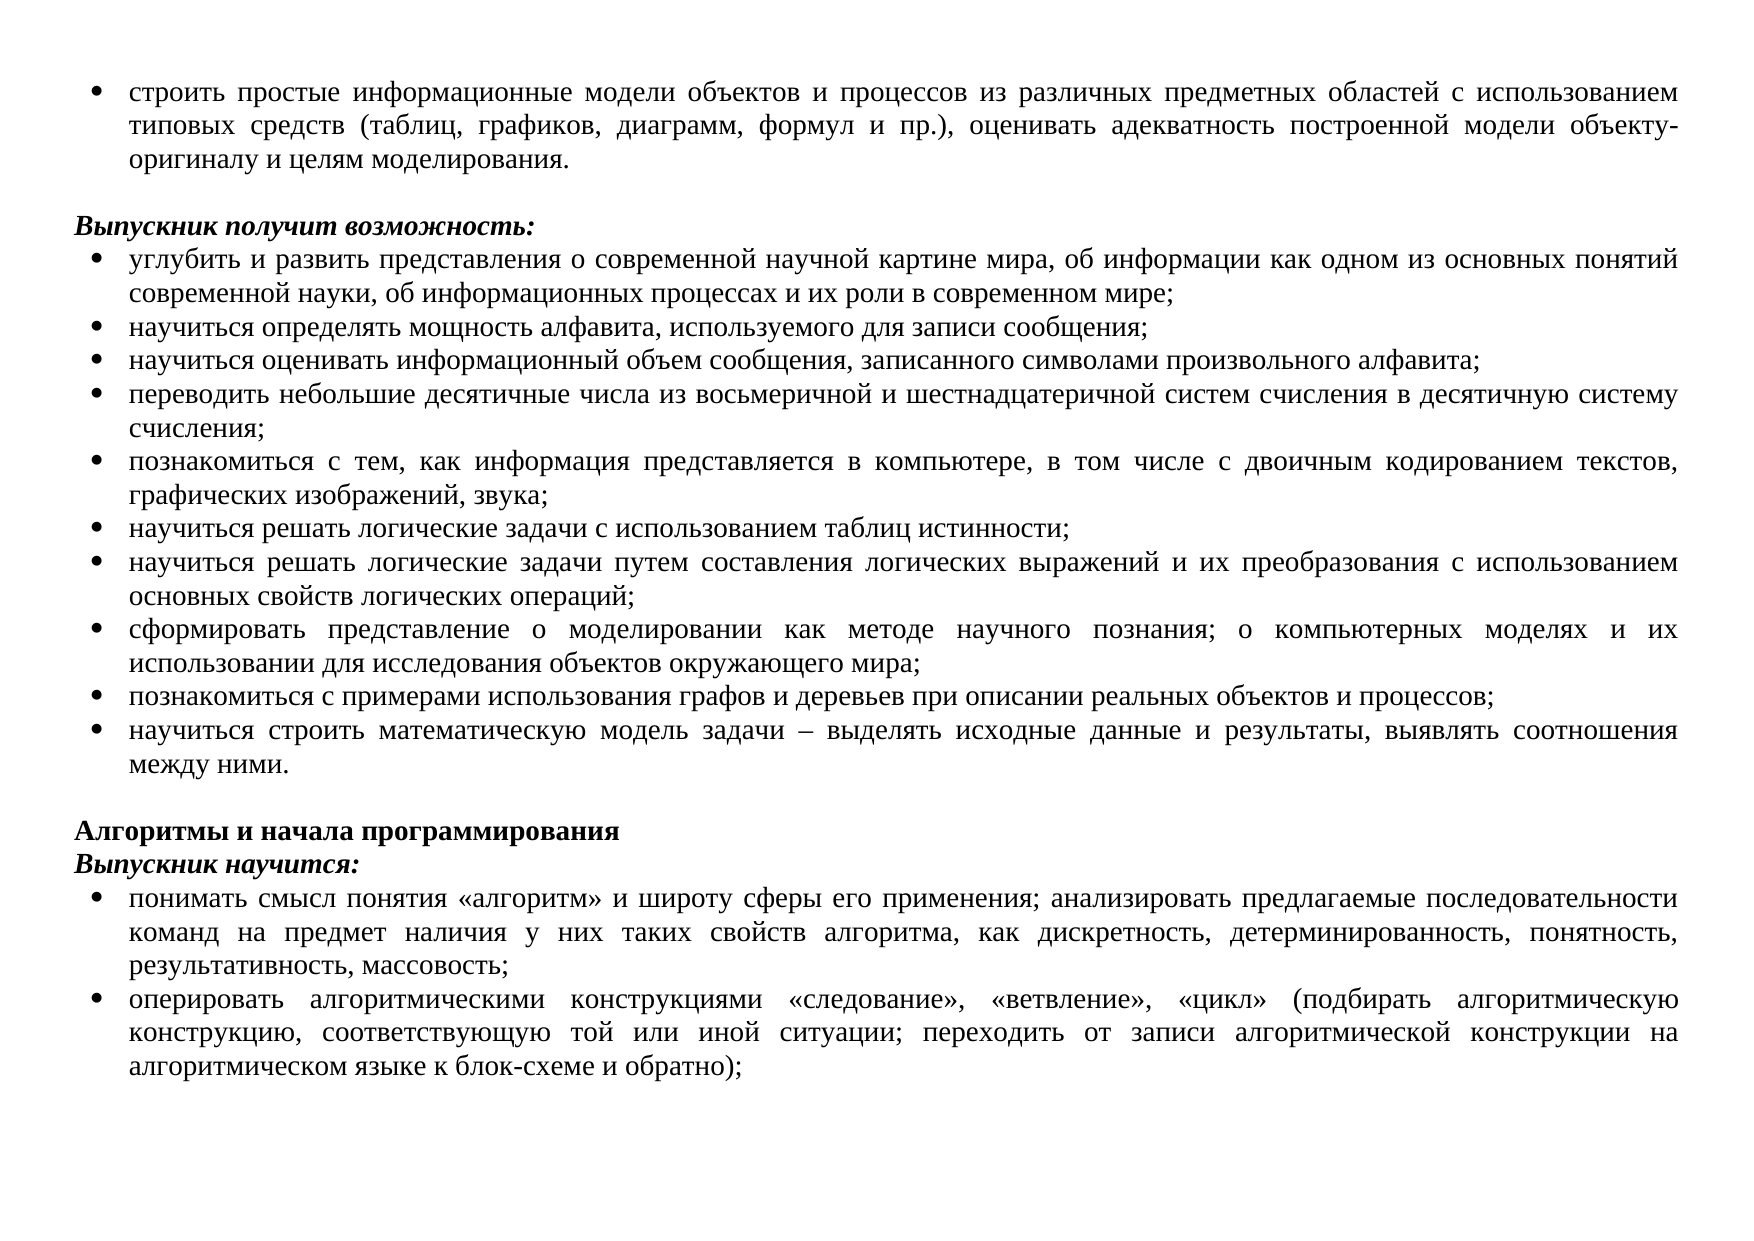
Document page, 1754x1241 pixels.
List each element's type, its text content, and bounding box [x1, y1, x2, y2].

list научиться строить математическую модель задачи – выделять исходные данные и результаты, выявлять соотношения между ними. [92, 712, 1680, 779]
list научиться решать логические задачи путем составления логических выражений и их преобразования с использованием основных свойств логических операций; [92, 544, 1680, 611]
list переводить небольшие десятичные числа из восьмеричной и шестнадцатеричной систем счисления в десятичную систему счисления; [92, 376, 1680, 443]
list познакомиться с тем, как информация представляется в компьютере, в том числе с двоичным кодированием текстов, графических изображений, звука; [92, 443, 1680, 511]
list научиться решать логические задачи с использованием таблиц истинности; [92, 511, 1680, 544]
list оперировать алгоритмическими конструкциями «следование», «ветвление», «цикл» (подбирать алгоритмическую конструкцию, соответствующую той или иной ситуации; переходить от записи алгоритмической конструкции на алгоритмическом языке к блок-схеме и обратно); [92, 981, 1680, 1081]
list научиться определять мощность алфавита, используемого для записи сообщения; [92, 309, 1680, 342]
text Выпускник получит возможность: [74, 208, 1680, 242]
text Выпускник научится: [74, 846, 1680, 880]
list познакомиться с примерами использования графов и деревьев при описании реальных объектов и процессов; [92, 678, 1680, 712]
text Алгоритмы и начала программирования [74, 813, 1680, 846]
list научиться оценивать информационный объем сообщения, записанного символами произвольного алфавита; [92, 342, 1680, 376]
list углубить и развить представления о современной научной картине мира, об информации как одном из основных понятий современной науки, об информационных процессах и их роли в современном мире; [92, 242, 1680, 309]
list понимать смысл понятия «алгоритм» и широту сферы его применения; анализировать предлагаемые последовательности команд на предмет наличия у них таких свойств алгоритма, как дискретность, детерминированность, понятность, результативность, массовость; [92, 880, 1680, 981]
list строить простые информационные модели объектов и процессов из различных предметных областей с использованием типовых средств (таблиц, графиков, диаграмм, формул и пр.), оценивать адекватность построенной модели объекту-оригиналу и целям моделирования. [92, 74, 1680, 174]
list сформировать представление о моделировании как методе научного познания; о компьютерных моделях и их использовании для исследования объектов окружающего мира; [92, 611, 1680, 678]
